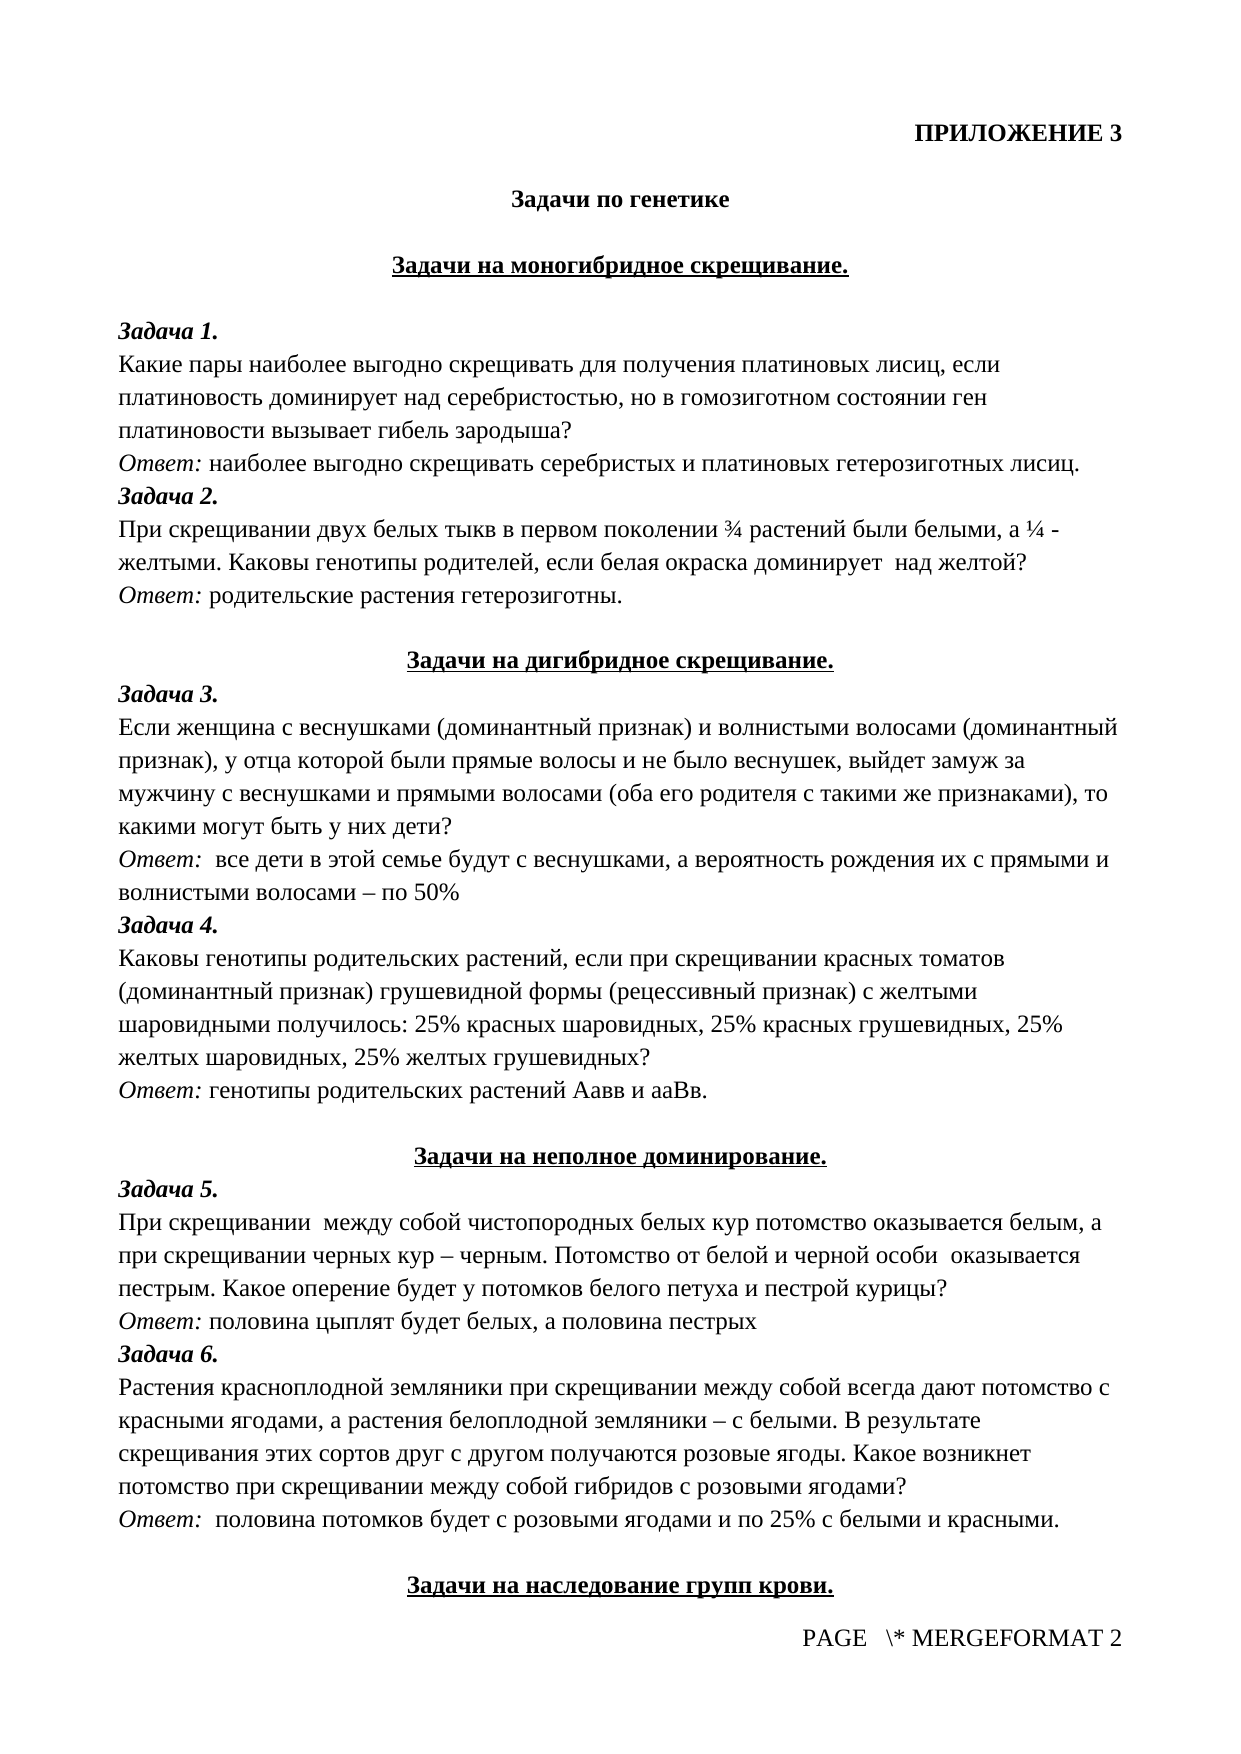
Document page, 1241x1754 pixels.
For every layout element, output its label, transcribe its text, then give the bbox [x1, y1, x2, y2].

text При скрещивании между собой чистопородных белых кур потомство оказывается белым, а при скрещивании черных кур – черным. Потомство от белой и черной особи оказывается пестрым. Какое оперение будет у потомков белого петуха и пестрой курицы? [118, 1207, 1122, 1302]
text Задача 2. [118, 481, 1122, 510]
text Ответ: половина потомков будет с розовыми ягодами и по 25% с белыми и красными. [118, 1504, 1122, 1533]
text Задачи на дигибридное скрещивание. [118, 646, 1122, 674]
text Ответ: генотипы родительских растений Аавв и ааВв. [118, 1075, 1122, 1104]
text Какие пары наиболее выгодно скрещивать для получения платиновых лисиц, если платиновость доминирует над серебристостью, но в гомозиготном состоянии ген платиновости вызывает гибель зародыша? [118, 349, 1122, 444]
text Если женщина с веснушками (доминантный признак) и волнистыми волосами (доминантный признак), у отца которой были прямые волосы и не было веснушек, выйдет замуж за мужчину с веснушками и прямыми волосами (оба его родителя с такими же признаками), то какими могут быть у них дети? [118, 712, 1122, 839]
text Задача 4. [118, 910, 1122, 938]
text Ответ: половина цыплят будет белых, а половина пестрых [118, 1306, 1122, 1335]
text ПРИЛОЖЕНИЕ 3 [118, 118, 1122, 147]
text Каковы генотипы родительских растений, если при скрещивании красных томатов (доминантный признак) грушевидной формы (рецессивный признак) с желтыми шаровидными получилось: 25% красных шаровидных, 25% красных грушевидных, 25% желтых шаровидных, 25% желтых грушевидных? [118, 943, 1122, 1071]
text Растения красноплодной земляники при скрещивании между собой всегда дают потомство с красными ягодами, а растения белоплодной земляники – с белыми. В результате скрещивания этих сортов друг с другом получаются розовые ягоды. Какое возникнет потомство при скрещивании между собой гибридов с розовыми ягодами? [118, 1372, 1122, 1500]
text Задача 6. [118, 1339, 1122, 1368]
text Задача 3. [118, 679, 1122, 707]
text Задача 5. [118, 1174, 1122, 1203]
text Ответ: родительские растения гетерозиготны. [118, 580, 1122, 609]
text При скрещивании двух белых тыкв в первом поколении ¾ растений были белыми, а ¼ - желтыми. Каковы генотипы родителей, если белая окраска доминирует над желтой? [118, 514, 1122, 576]
text Задачи на наследование групп крови. [118, 1570, 1122, 1599]
text Ответ: наиболее выгодно скрещивать серебристых и платиновых гетерозиготных лисиц. [118, 448, 1122, 477]
text Задача 1. [118, 316, 1122, 345]
text Задачи по генетике [118, 184, 1122, 213]
text Задачи на неполное доминирование. [118, 1141, 1122, 1170]
text Задачи на моногибридное скрещивание. [118, 250, 1122, 279]
text Ответ: все дети в этой семье будут с веснушками, а вероятность рождения их с прямыми и волнистыми волосами – по 50% [118, 844, 1122, 906]
